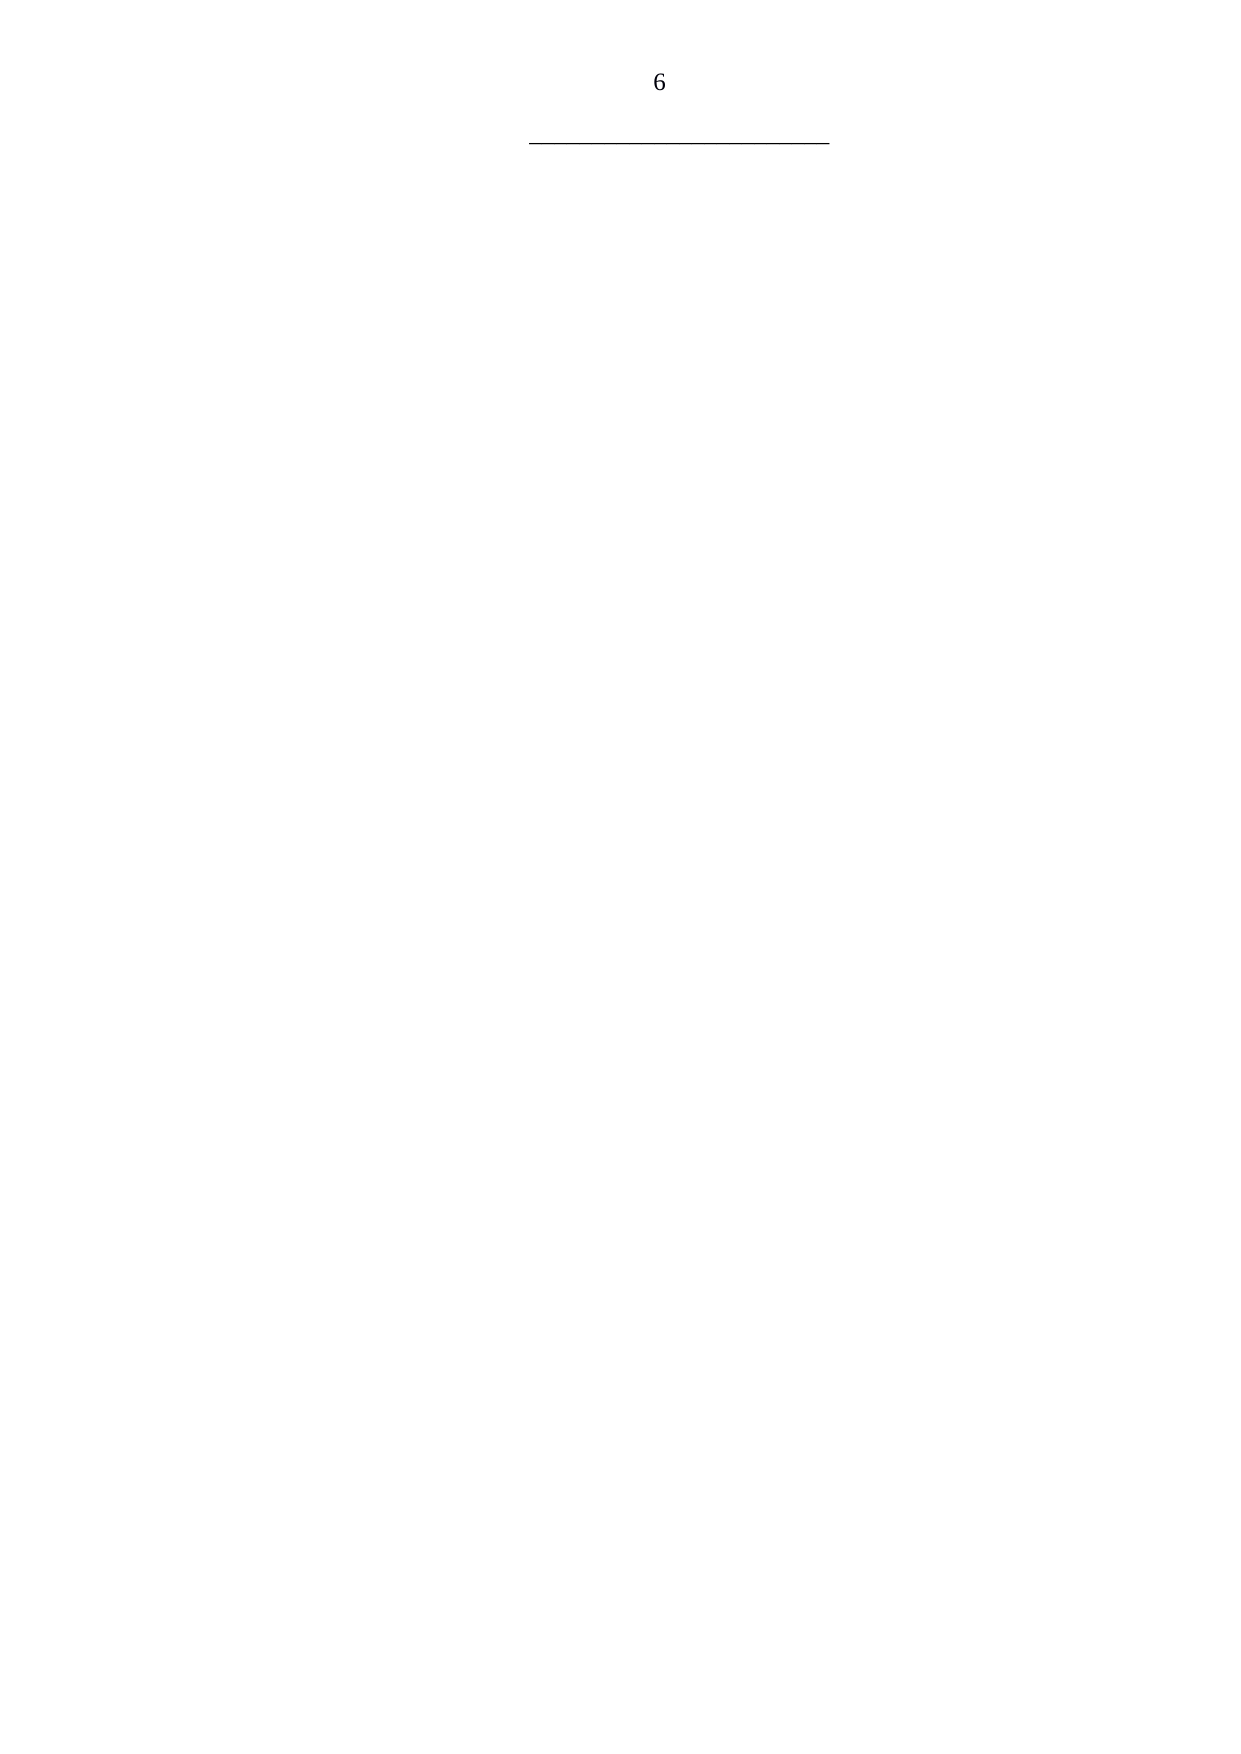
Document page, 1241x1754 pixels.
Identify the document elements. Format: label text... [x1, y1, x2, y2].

text ________________________ [177, 118, 1181, 147]
